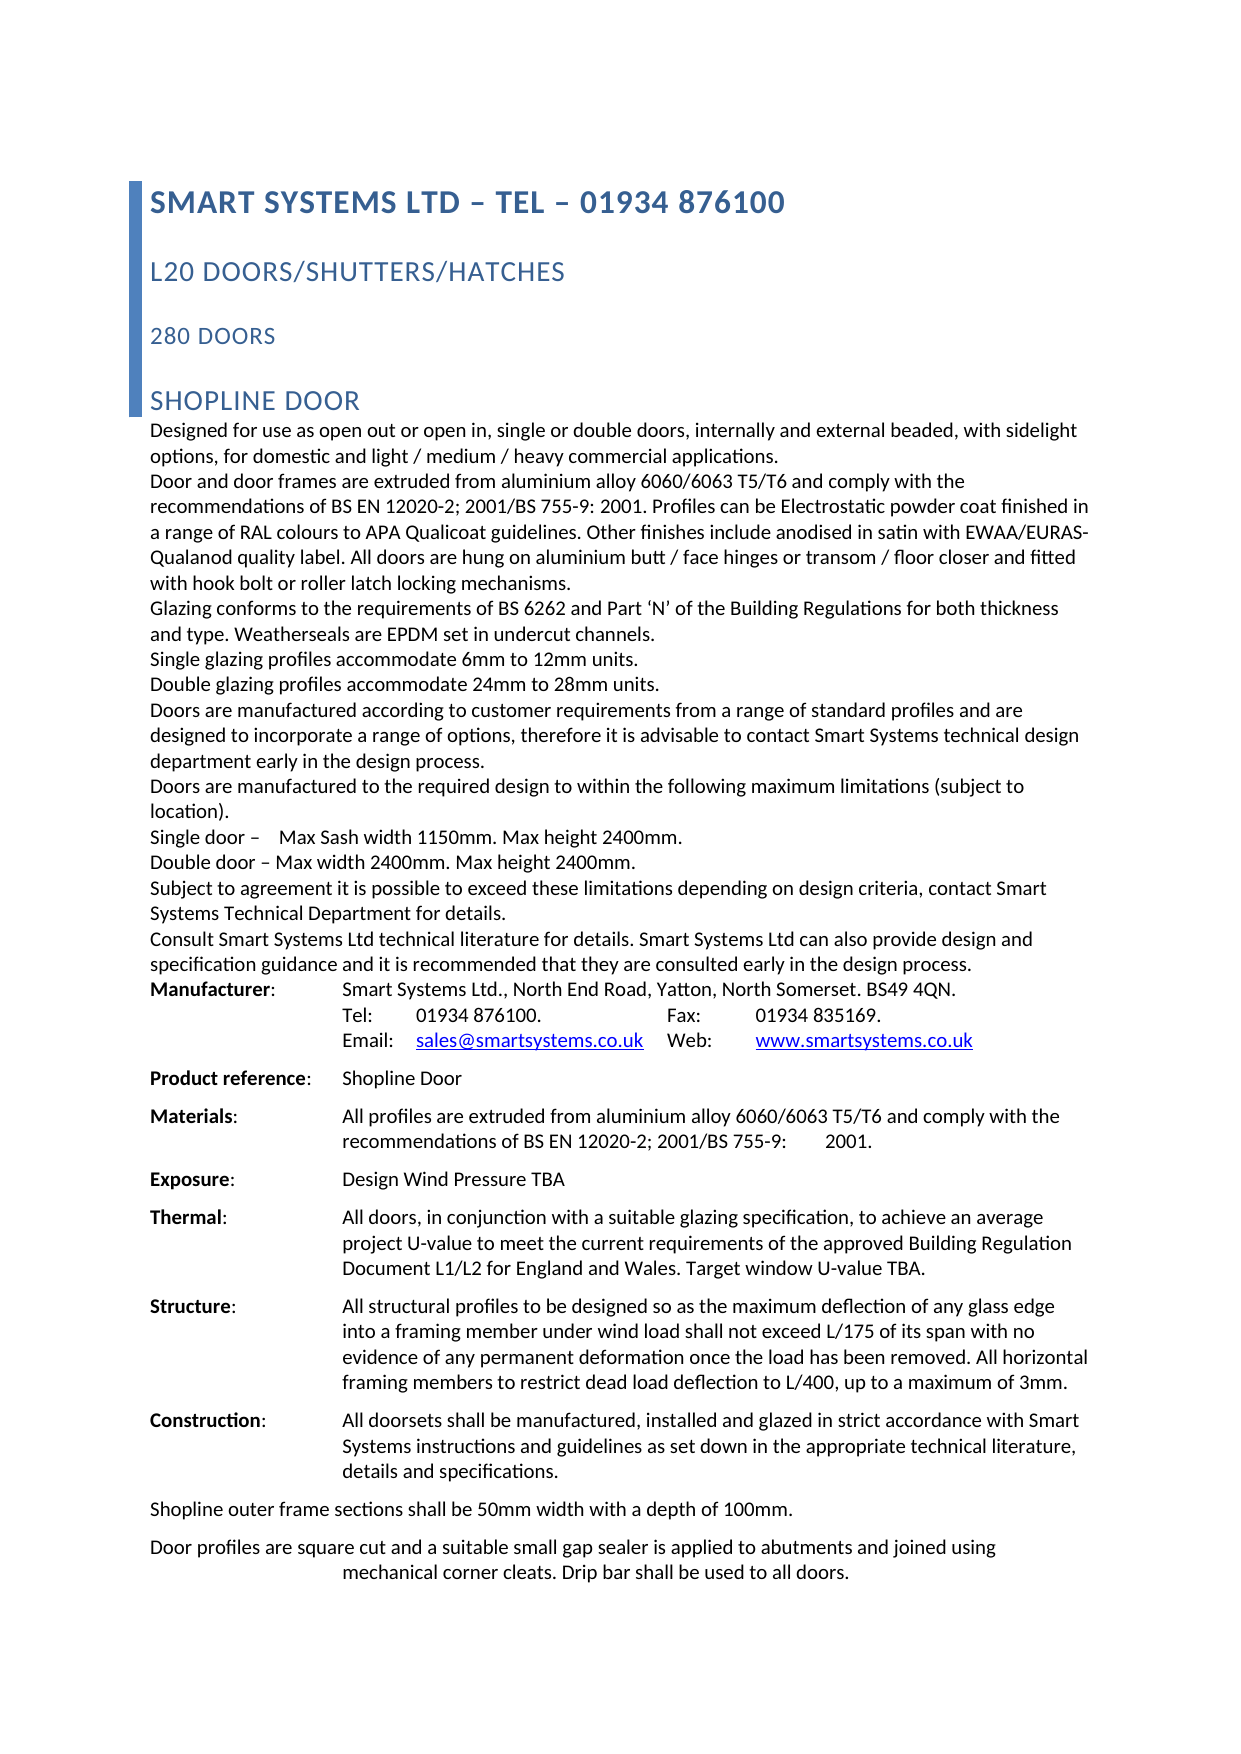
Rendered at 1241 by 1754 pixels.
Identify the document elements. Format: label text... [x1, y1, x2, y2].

text Subject to agreement it is possible to exceed these limitations depending on design criteria, contact Smart Systems Technical Department for details. [150, 875, 1090, 926]
text Product reference: Shopline Door [150, 1065, 1090, 1091]
text Exposure: Design Wind Pressure TBA [150, 1167, 1090, 1192]
text Doors are manufactured to the required design to within the following maximum limitations (subject to location). [150, 773, 1090, 824]
text Door and door frames are extruded from aluminium alloy 6060/6063 T5/T6 and comply with the recommendations of BS EN 12020-2; 2001/BS 755-9: 2001. Profiles can be Electrostatic powder coat finished in a range of RAL colours to APA Qualicoat guidelines. Other finishes include anodised in satin with EWAA/EURAS-Qualanod quality label. All doors are hung on aluminium butt / face hinges or transom / floor closer and fitted with hook bolt or roller latch locking mechanisms. [150, 468, 1090, 595]
text Shopline outer frame sections shall be 50mm width with a depth of 100mm. [150, 1496, 1090, 1522]
text Materials: All profiles are extruded from aluminium alloy 6060/6063 T5/T6 and comply with the recommendations of BS EN 12020-2; 2001/BS 755-9: 2001. [150, 1103, 1090, 1154]
text Construction: All doorsets shall be manufactured, installed and glazed in strict accordance with Smart Systems instructions and guidelines as set down in the appropriate technical literature, details and specifications. [150, 1407, 1090, 1484]
text Shopline Door [142, 382, 1090, 417]
text Double door – Max width 2400mm. Max height 2400mm. [150, 849, 1090, 875]
text 280 DOORS [142, 320, 1090, 351]
text L20 DOORS/SHUTTERS/HATCHES [142, 253, 1090, 289]
text Single door – Max Sash width 1150mm. Max height 2400mm. [150, 824, 1090, 849]
text Door profiles are square cut and a suitable small gap sealer is applied to abutments and joined using mechanical corner cleats. Drip bar shall be used to all doors. [150, 1534, 1090, 1585]
text Thermal: All doors, in conjunction with a suitable glazing specification, to achieve an average project U-value to meet the current requirements of the approved Building Regulation Document L1/L2 for England and Wales. Target window U-value TBA. [150, 1204, 1090, 1281]
text Consult Smart Systems Ltd technical literature for details. Smart Systems Ltd can also provide design and specification guidance and it is recommended that they are consulted early in the design process. [150, 926, 1090, 977]
text Structure: All structural profiles to be designed so as the maximum deflection of any glass edge into a framing member under wind load shall not exceed L/175 of its span with no evidence of any permanent deformation once the load has been removed. All horizontal framing members to restrict dead load deflection to L/400, up to a maximum of 3mm. [150, 1293, 1090, 1395]
text Glazing conforms to the requirements of BS 6262 and Part ‘N’ of the Building Regulations for both thickness and type. Weatherseals are EPDM set in undercut channels. [150, 595, 1090, 646]
text Manufacturer: Smart Systems Ltd., North End Road, Yatton, North Somerset. BS49 4QN. Tel: 01934 876100. Fax: 01934 835169. Email: sales@smartsystems.co.uk Web: www.smartsystems.co.uk [150, 977, 1090, 1053]
text Doors are manufactured according to customer requirements from a range of standard profiles and are designed to incorporate a range of options, therefore it is advisable to contact Smart Systems technical design department early in the design process. [150, 697, 1090, 773]
text SMART SYSTEMS LTD – TEL – 01934 876100 [142, 181, 1090, 222]
text Single glazing profiles accommodate 6mm to 12mm units. [150, 646, 1090, 672]
text Double glazing profiles accommodate 24mm to 28mm units. [150, 672, 1090, 697]
text Designed for use as open out or open in, single or double doors, internally and external beaded, with sidelight options, for domestic and light / medium / heavy commercial applications. [150, 417, 1090, 468]
